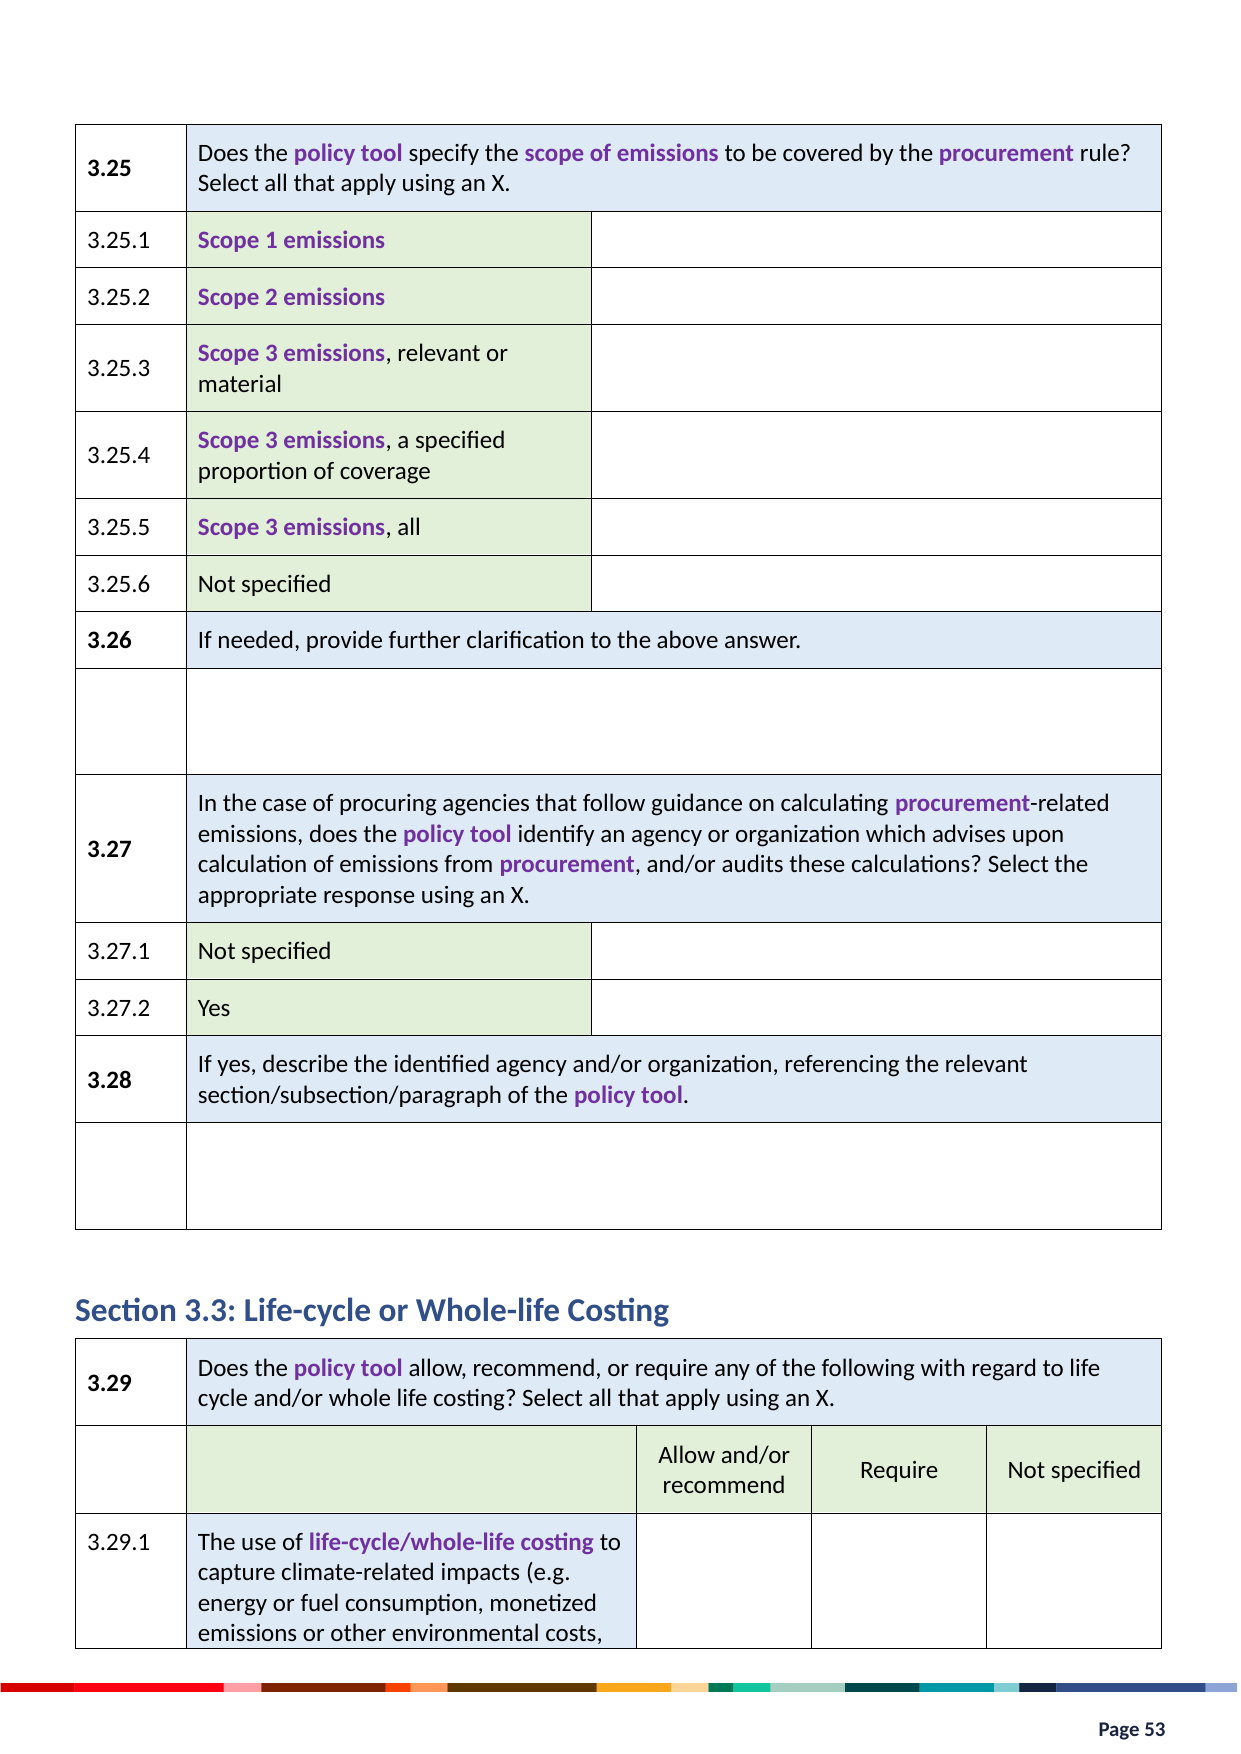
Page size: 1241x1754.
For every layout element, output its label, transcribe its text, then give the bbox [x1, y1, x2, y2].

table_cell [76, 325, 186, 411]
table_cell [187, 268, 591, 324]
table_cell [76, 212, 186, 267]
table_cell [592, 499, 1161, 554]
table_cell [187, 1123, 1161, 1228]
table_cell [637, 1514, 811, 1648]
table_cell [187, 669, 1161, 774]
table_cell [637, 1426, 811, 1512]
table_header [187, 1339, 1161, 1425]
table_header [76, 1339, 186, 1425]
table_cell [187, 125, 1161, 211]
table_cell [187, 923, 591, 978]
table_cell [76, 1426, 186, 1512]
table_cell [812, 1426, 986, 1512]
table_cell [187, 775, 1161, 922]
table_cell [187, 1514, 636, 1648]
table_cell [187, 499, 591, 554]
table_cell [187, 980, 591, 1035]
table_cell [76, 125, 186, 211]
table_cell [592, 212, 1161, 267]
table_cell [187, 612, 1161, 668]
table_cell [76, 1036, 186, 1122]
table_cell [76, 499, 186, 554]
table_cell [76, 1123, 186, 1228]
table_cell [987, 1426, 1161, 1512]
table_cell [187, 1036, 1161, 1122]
subtitle Section 3.3: Life-cycle or Whole-life Costing [75, 1289, 1165, 1330]
picture [0, 1683, 1236, 1692]
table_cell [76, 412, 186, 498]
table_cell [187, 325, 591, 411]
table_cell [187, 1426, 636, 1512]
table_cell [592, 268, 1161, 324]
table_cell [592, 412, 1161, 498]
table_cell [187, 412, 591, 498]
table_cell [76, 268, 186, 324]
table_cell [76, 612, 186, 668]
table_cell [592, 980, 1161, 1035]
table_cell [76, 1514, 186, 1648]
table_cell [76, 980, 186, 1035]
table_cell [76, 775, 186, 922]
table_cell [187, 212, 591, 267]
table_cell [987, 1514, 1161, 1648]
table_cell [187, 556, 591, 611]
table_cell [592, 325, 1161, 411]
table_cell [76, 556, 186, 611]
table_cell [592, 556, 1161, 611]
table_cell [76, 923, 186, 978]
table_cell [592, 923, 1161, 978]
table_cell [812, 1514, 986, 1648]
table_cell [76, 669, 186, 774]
